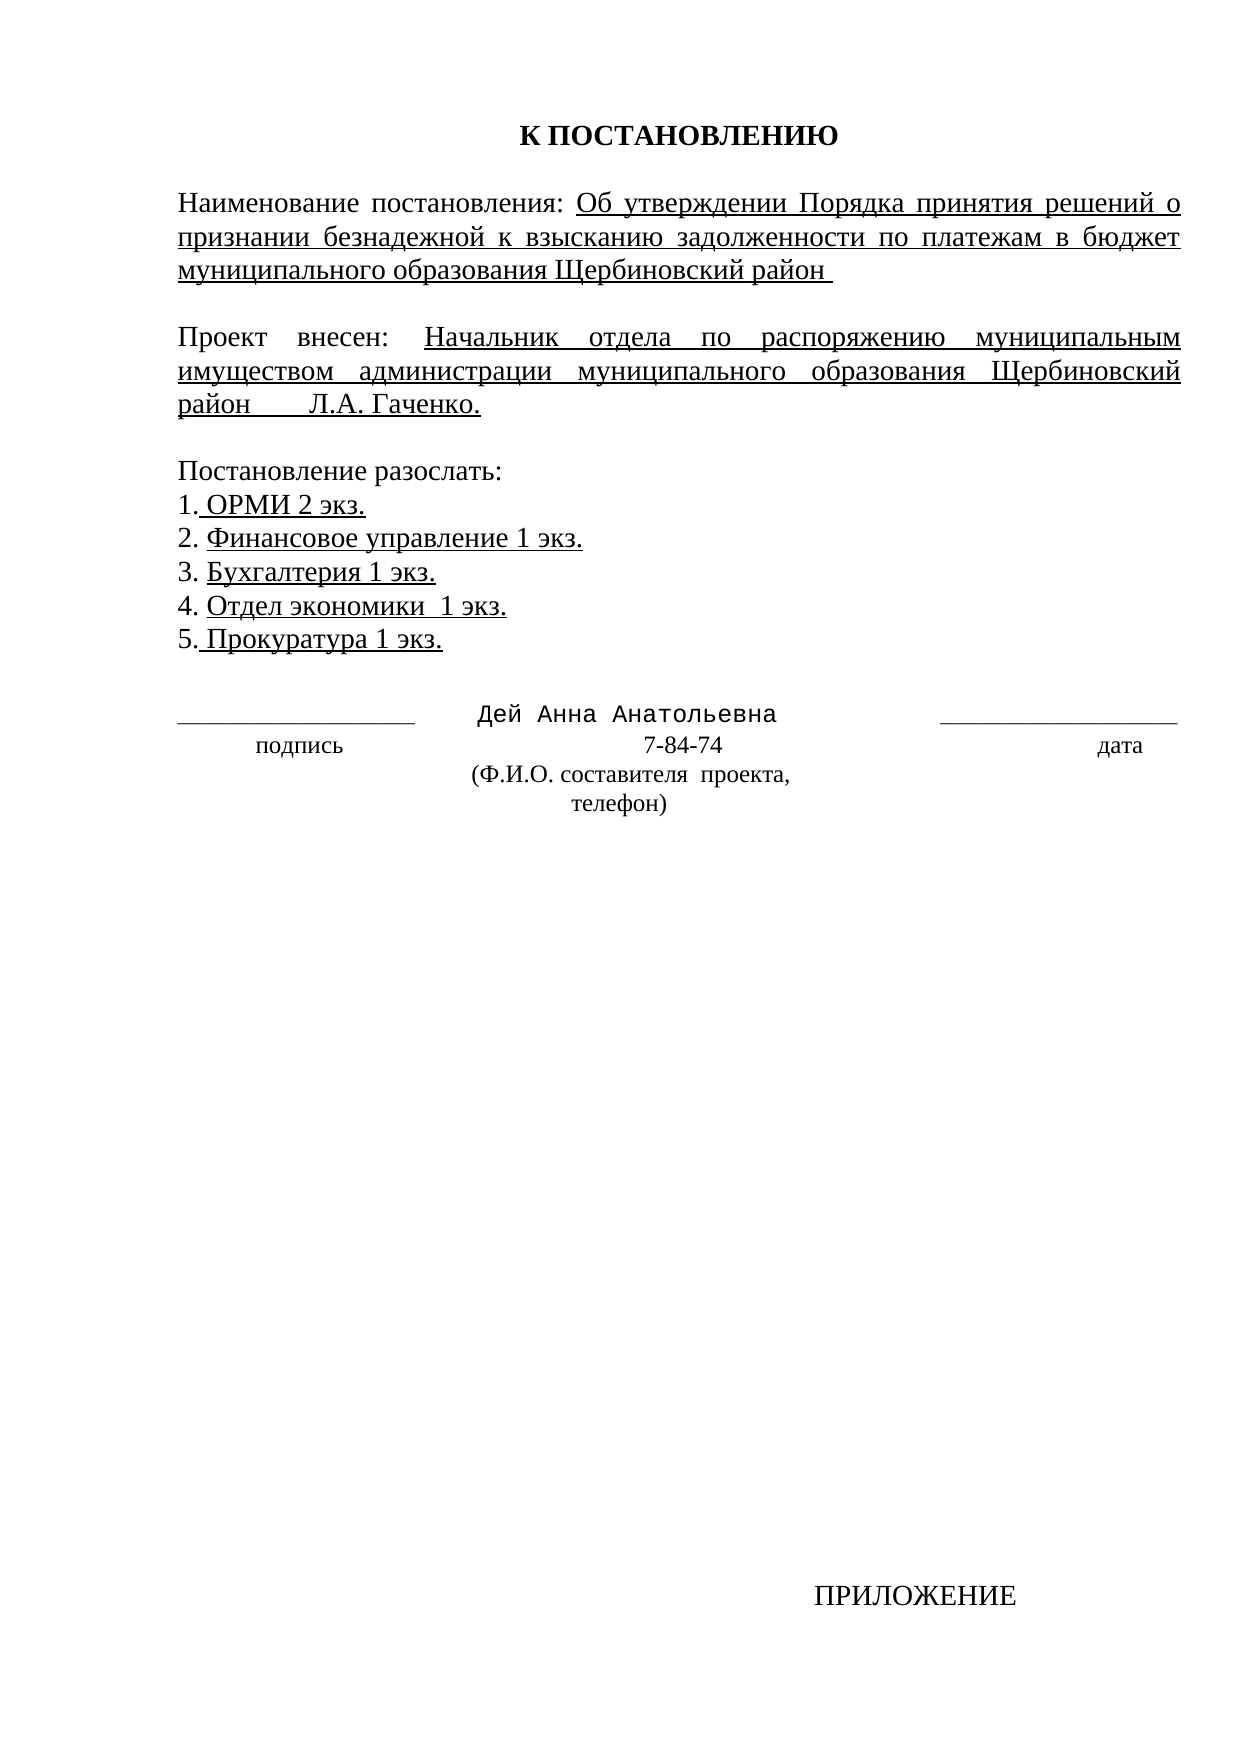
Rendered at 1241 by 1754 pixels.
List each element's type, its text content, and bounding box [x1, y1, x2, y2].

text Проект внесен: Начальник отдела по распоряжению муниципальным имуществом администрации муниципального образования Щербиновский район Л.А. Гаченко. [177, 319, 1181, 382]
text Наименование постановления: Об утверждении Порядка принятия решений о признании безнадежной к взысканию задолженности по платежам в бюджет муниципального образования Щербиновский район [177, 249, 1181, 286]
text (Ф.И.О. составителя проекта, [177, 759, 1181, 788]
text ПРИЛОЖЕНИЕ [650, 1578, 1181, 1612]
text 2. Финансовое управление 1 экз. [177, 521, 1181, 554]
text подпись 7-84-74 дата [177, 730, 1181, 759]
text ___________________ Дей Анна Анатольевна ___________________ [177, 702, 1181, 730]
text Постановление разослать: [177, 453, 1181, 487]
text К ПОСТАНОВЛЕНИЮ [177, 118, 1181, 152]
text телефон) [177, 788, 1181, 817]
text Наименование постановления: Об утверждении Порядка принятия решений о признании безнадежной к взысканию задолженности по платежам в бюджет муниципального образования Щербиновский район [177, 185, 1181, 248]
text Проект внесен: Начальник отдела по распоряжению муниципальным имуществом администрации муниципального образования Щербиновский район Л.А. Гаченко. [177, 383, 1181, 420]
text 1. ОРМИ 2 экз. [177, 487, 1181, 521]
text 5. Прокуратура 1 экз. [177, 621, 1181, 655]
text 3. Бухгалтерия 1 экз. [177, 554, 1181, 588]
text 4. Отдел экономики 1 экз. [177, 588, 1181, 621]
